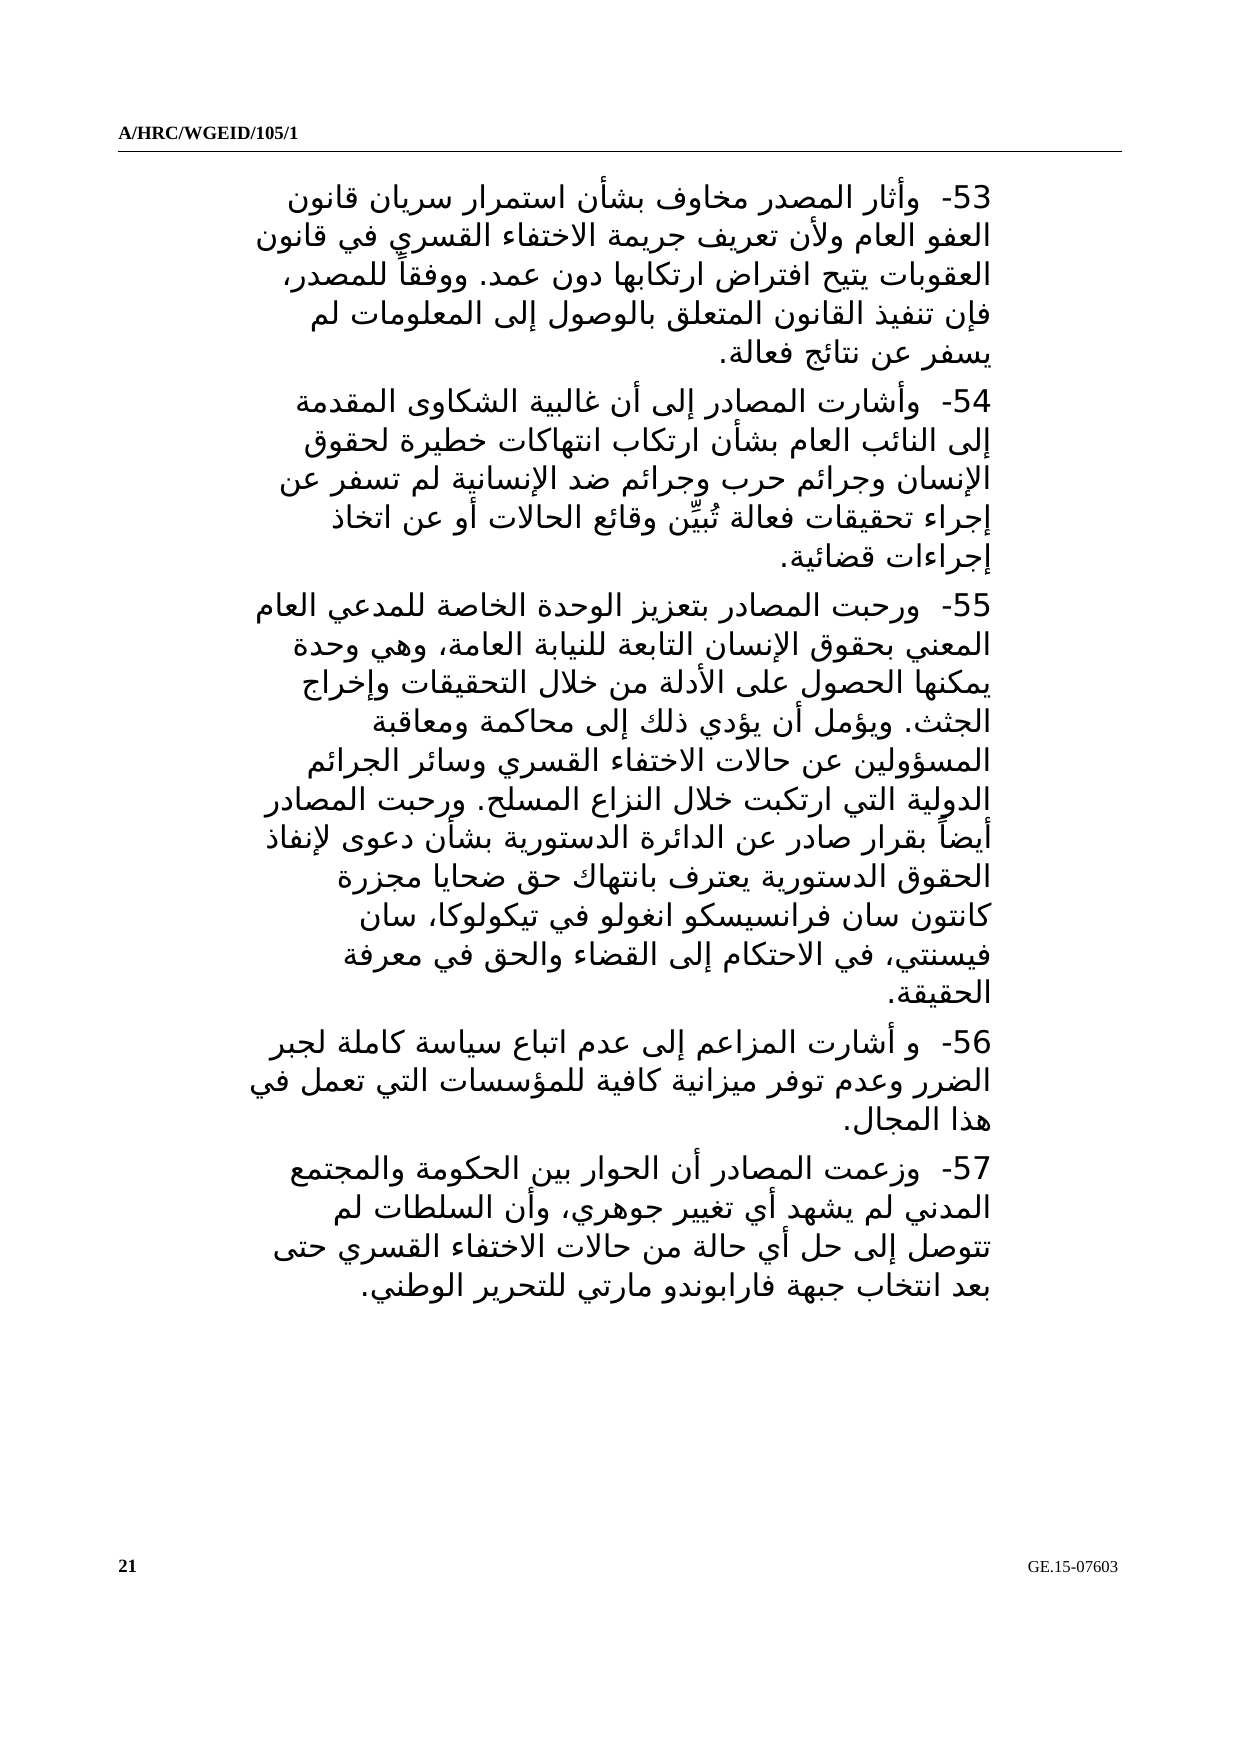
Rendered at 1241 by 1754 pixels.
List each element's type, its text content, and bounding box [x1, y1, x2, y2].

text 53- وأثار المصدر مخاوف بشأن استمرار سريان قانون العفو العام ولأن تعريف جريمة الاختفاء القسري في قانون العقوبات يتيح افتراض ارتكابها دون عمد. ووفقاً للمصدر، فإن تنفيذ القانون المتعلق بالوصول إلى المعلومات لم يسفر عن نتائج فعالة. [248, 177, 992, 371]
text 55- ورحبت المصادر بتعزيز الوحدة الخاصة للمدعي العام المعني بحقوق الإنسان التابعة للنيابة العامة، وهي وحدة يمكنها الحصول على الأدلة من خلال التحقيقات وإخراج الجثث. ويؤمل أن يؤدي ذلك إلى محاكمة ومعاقبة المسؤولين عن حالات الاختفاء القسري وسائر الجرائم الدولية التي ارتكبت خلال النزاع المسلح. ورحبت المصادر أيضاً بقرار صادر عن الدائرة الدستورية بشأن دعوى لإنفاذ الحقوق الدستورية يعترف بانتهاك حق ضحايا مجزرة كانتون سان فرانسيسكو انغولو في تيكولوكا، سان فيسنتي، في الاحتكام إلى القضاء والحق في معرفة الحقيقة. [248, 586, 992, 1012]
text 54- وأشارت المصادر إلى أن غالبية الشكاوى المقدمة إلى النائب العام بشأن ارتكاب انتهاكات خطيرة لحقوق الإنسان وجرائم حرب وجرائم ضد الإنسانية لم تسفر عن إجراء تحقيقات فعالة تُبيِّن وقائع الحالات أو عن اتخاذ إجراءات قضائية. [248, 381, 992, 575]
text 56- و أشارت المزاعم إلى عدم اتباع سياسة كاملة لجبر الضرر وعدم توفر ميزانية كافية للمؤسسات التي تعمل في هذا المجال. [248, 1022, 992, 1138]
text 57- وزعمت المصادر أن الحوار بين الحكومة والمجتمع المدني لم يشهد أي تغيير جوهري، وأن السلطات لم تتوصل إلى حل أي حالة من حالات الاختفاء القسري حتى بعد انتخاب جبهة فارابوندو مارتي للتحرير الوطني. [248, 1149, 992, 1304]
